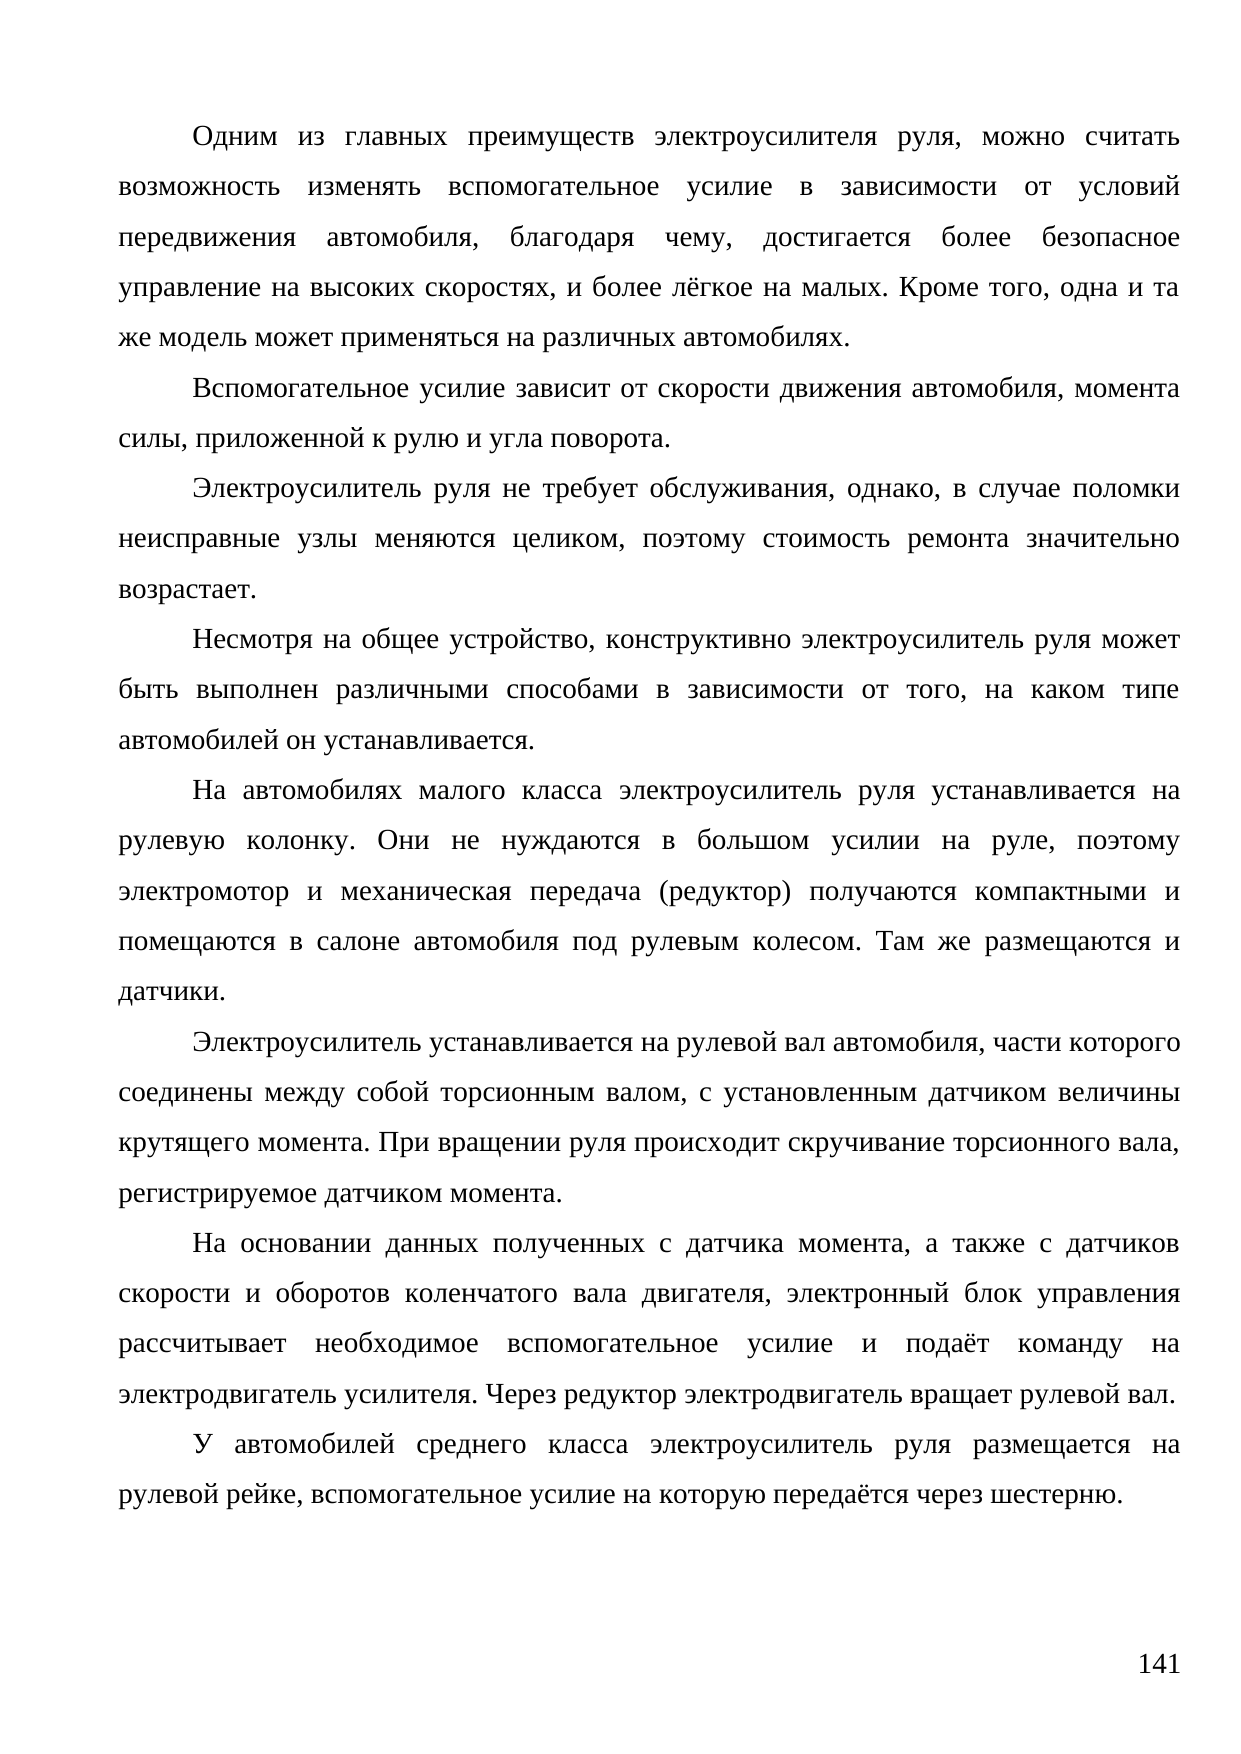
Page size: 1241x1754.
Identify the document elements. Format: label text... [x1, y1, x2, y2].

text Вспомогательное усилие зависит от скорости движения автомобиля, момента силы, приложенной к рулю и угла поворота. [118, 370, 1181, 453]
text На автомобилях малого класса электроусилитель руля устанавливается на рулевую колонку. Они не нуждаются в большом усилии на руле, поэтому электромотор и механическая передача (редуктор) получаются компактными и помещаются в салоне автомобиля под рулевым колесом. Там же размещаются и датчики. [118, 772, 1181, 1007]
text Одним из главных преимуществ электроусилителя руля, можно считать возможность изменять вспомогательное усилие в зависимости от условий передвижения автомобиля, благодаря чему, достигается более безопасное управление на высоких скоростях, и более лёгкое на малых. Кроме того, одна и та же модель может применяться на различных автомобилях. [118, 118, 1181, 353]
text Электроусилитель устанавливается на рулевой вал автомобиля, части которого соединены между собой торсионным валом, с установленным датчиком величины крутящего момента. При вращении руля происходит скручивание торсионного вала, регистрируемое датчиком момента. [118, 1024, 1181, 1208]
text Несмотря на общее устройство, конструктивно электроусилитель руля может быть выполнен различными способами в зависимости от того, на каком типе автомобилей он устанавливается. [118, 621, 1181, 755]
text На основании данных полученных с датчика момента, а также с датчиков скорости и оборотов коленчатого вала двигателя, электронный блок управления рассчитывает необходимое вспомогательное усилие и подаёт команду на электродвигатель усилителя. Через редуктор электродвигатель вращает рулевой вал. [118, 1225, 1181, 1409]
text У автомобилей среднего класса электроусилитель руля размещается на рулевой рейке, вспомогательное усилие на которую передаётся через шестерню. [118, 1426, 1181, 1510]
text Электроусилитель руля не требует обслуживания, однако, в случае поломки неисправные узлы меняются целиком, поэтому стоимость ремонта значительно возрастает. [118, 470, 1181, 604]
